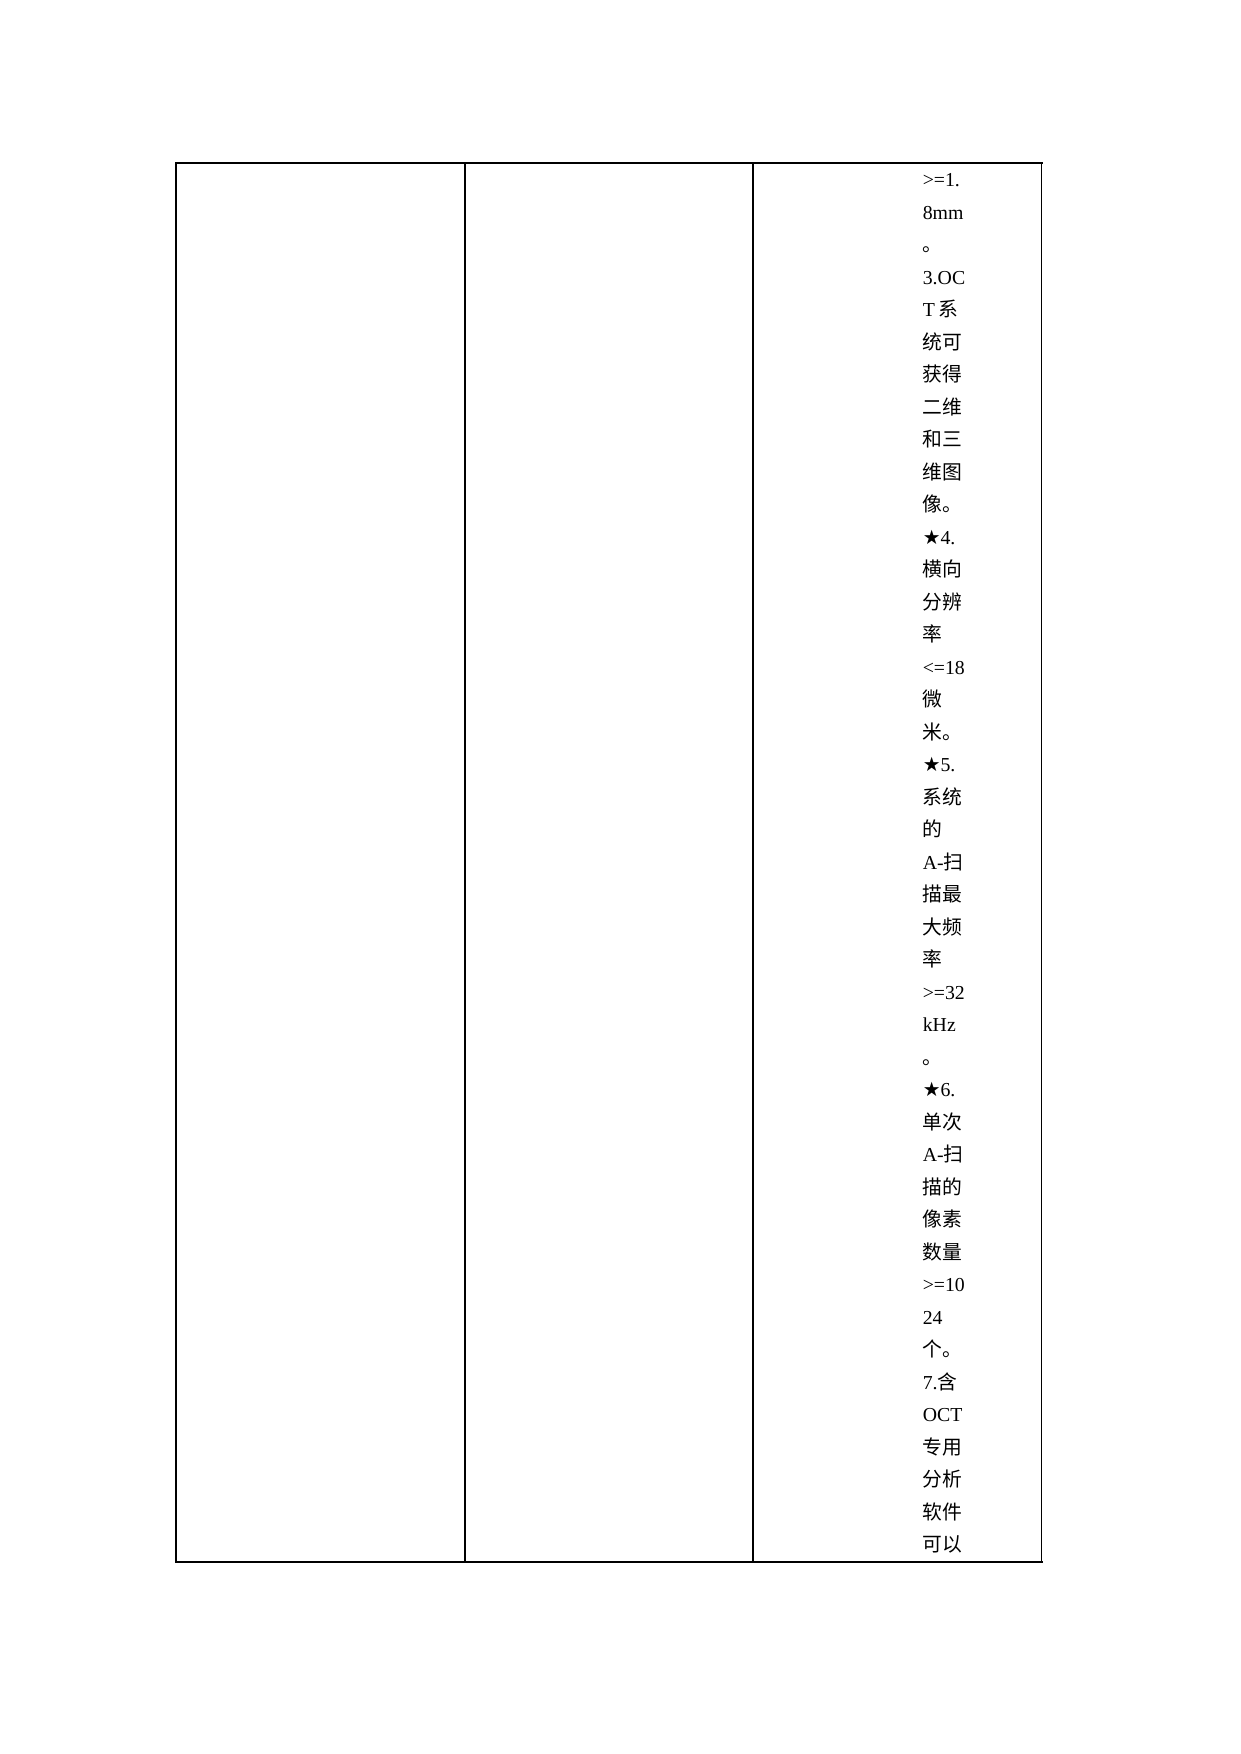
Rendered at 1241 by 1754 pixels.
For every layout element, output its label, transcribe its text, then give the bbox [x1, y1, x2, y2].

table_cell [754, 164, 1041, 1561]
table_cell 1 [466, 164, 752, 1561]
table_cell [177, 164, 464, 1561]
